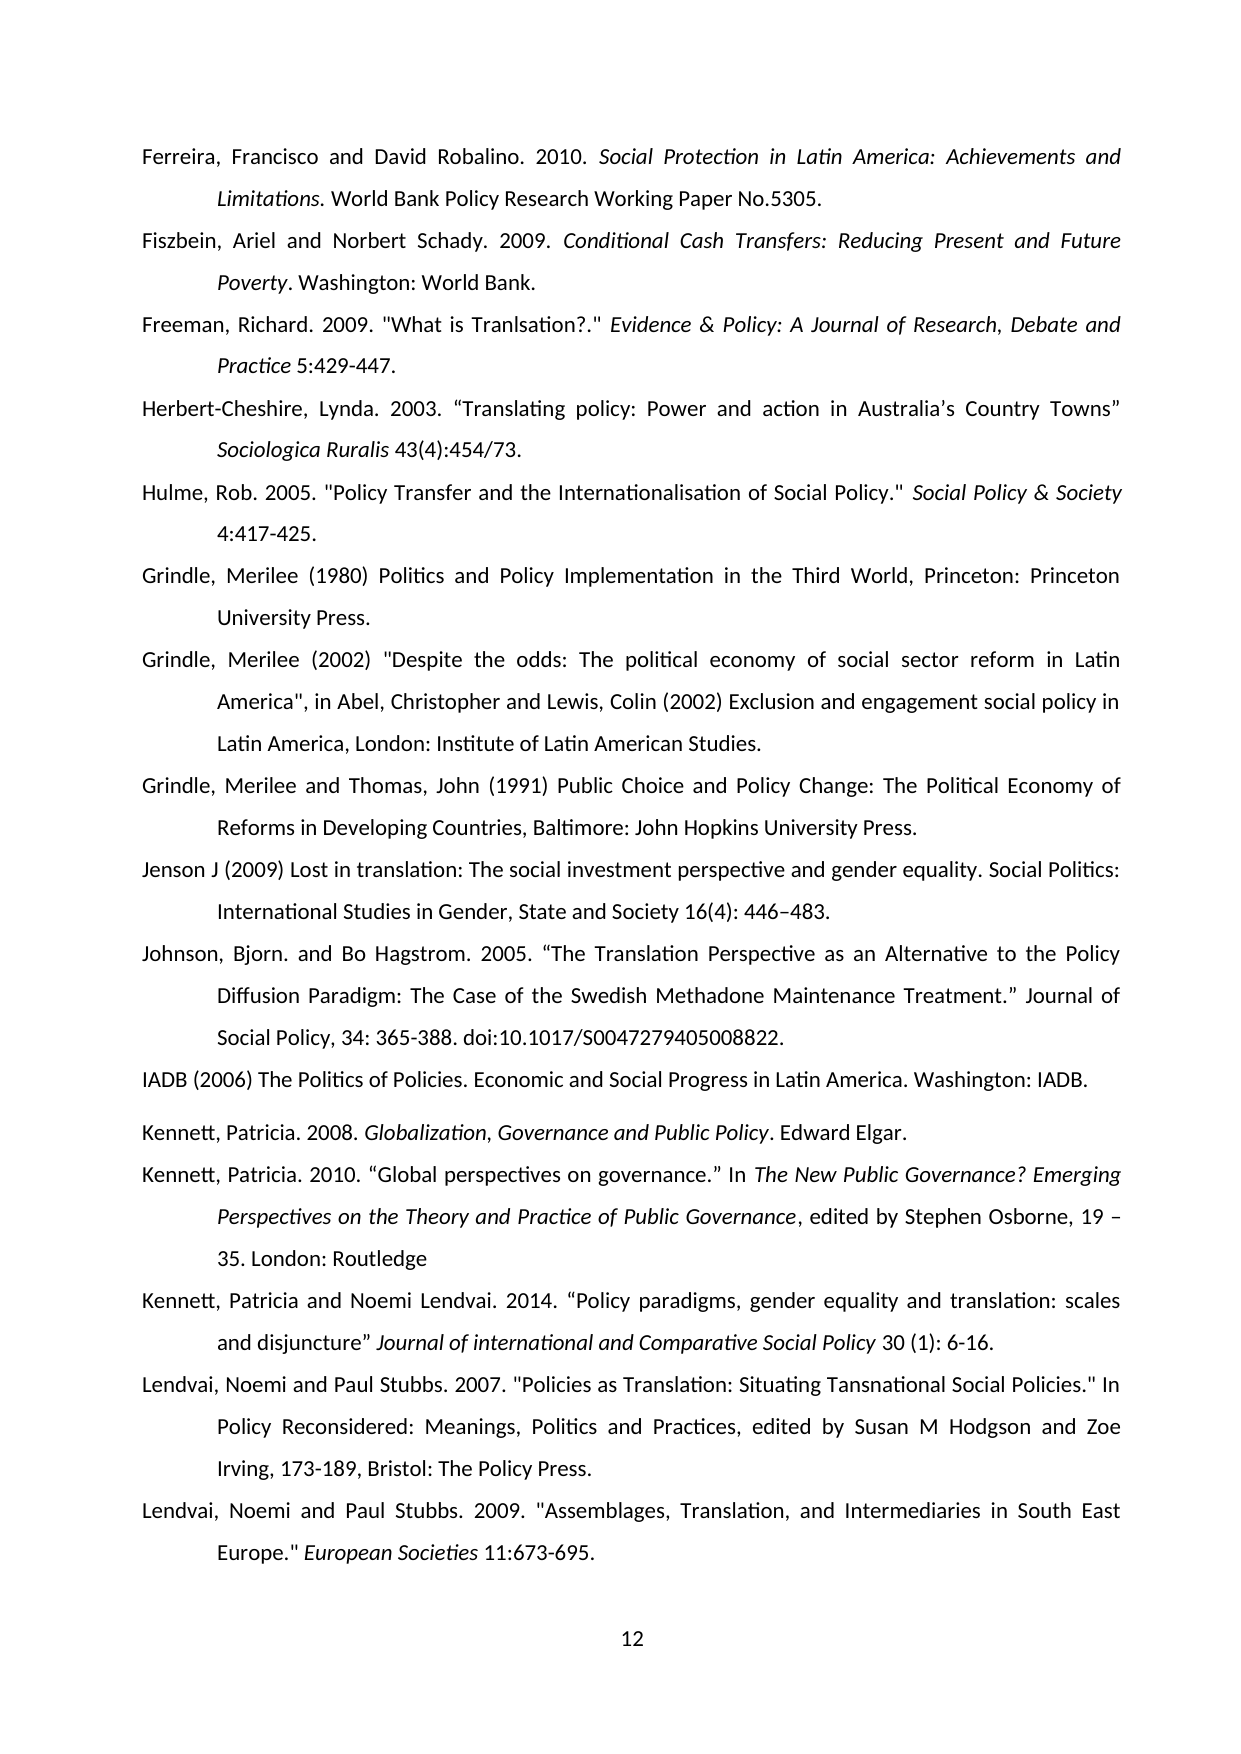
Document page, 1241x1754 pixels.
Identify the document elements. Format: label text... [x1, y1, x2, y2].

text Grindle, Merilee (1980) Politics and Policy Implementation in the Third World, Princeton: Princeton University Press. [142, 562, 1122, 632]
text Ferreira, Francisco and David Robalino. 2010. Social Protection in Latin America: Achievements and Limitations. World Bank Policy Research Working Paper No.5305. [142, 142, 1122, 212]
text Fiszbein, Ariel and Norbert Schady. 2009. Conditional Cash Transfers: Reducing Present and Future Poverty. Washington: World Bank. [142, 226, 1122, 296]
text Grindle, Merilee and Thomas, John (1991) Public Choice and Policy Change: The Political Economy of Reforms in Developing Countries, Baltimore: John Hopkins University Press. [142, 771, 1122, 841]
text Freeman, Richard. 2009. "What is Tranlsation?." Evidence & Policy: A Journal of Research, Debate and Practice 5:429-447. [142, 310, 1122, 380]
text Herbert-Cheshire, Lynda. 2003. “Translating policy: Power and action in Australia’s Country Towns” Sociologica Ruralis 43(4):454/73. [142, 394, 1122, 464]
text Lendvai, Noemi and Paul Stubbs. 2007. "Policies as Translation: Situating Tansnational Social Policies." In Policy Reconsidered: Meanings, Politics and Practices, edited by Susan M Hodgson and Zoe Irving, 173-189, Bristol: The Policy Press. [142, 1370, 1122, 1482]
text IADB (2006) The Politics of Policies. Economic and Social Progress in Latin America. Washington: IADB. [142, 1065, 1122, 1093]
text Kennett, Patricia. 2008. Globalization, Governance and Public Policy. Edward Elgar. [142, 1118, 1122, 1146]
text Jenson J (2009) Lost in translation: The social investment perspective and gender equality. Social Politics: International Studies in Gender, State and Society 16(4): 446–483. [142, 855, 1122, 925]
text Johnson, Bjorn. and Bo Hagstrom. 2005. “The Translation Perspective as an Alternative to the Policy Diffusion Paradigm: The Case of the Swedish Methadone Maintenance Treatment.” Journal of Social Policy, 34: 365-388. doi:10.1017/S0047279405008822. [142, 939, 1122, 1051]
text Kennett, Patricia. 2010. “Global perspectives on governance.” In The New Public Governance? Emerging Perspectives on the Theory and Practice of Public Governance, edited by Stephen Osborne, 19 – 35. London: Routledge [142, 1160, 1122, 1272]
text Hulme, Rob. 2005. "Policy Transfer and the Internationalisation of Social Policy." Social Policy & Society 4:417-425. [142, 478, 1122, 548]
text Lendvai, Noemi and Paul Stubbs. 2009. "Assemblages, Translation, and Intermediaries in South East Europe." European Societies 11:673-695. [142, 1496, 1122, 1566]
text Kennett, Patricia and Noemi Lendvai. 2014. “Policy paradigms, gender equality and translation: scales and disjuncture” Journal of international and Comparative Social Policy 30 (1): 6-16. [142, 1286, 1122, 1356]
text Grindle, Merilee (2002) "Despite the odds: The political economy of social sector reform in Latin America", in Abel, Christopher and Lewis, Colin (2002) Exclusion and engagement social policy in Latin America, London: Institute of Latin American Studies. [142, 646, 1122, 757]
